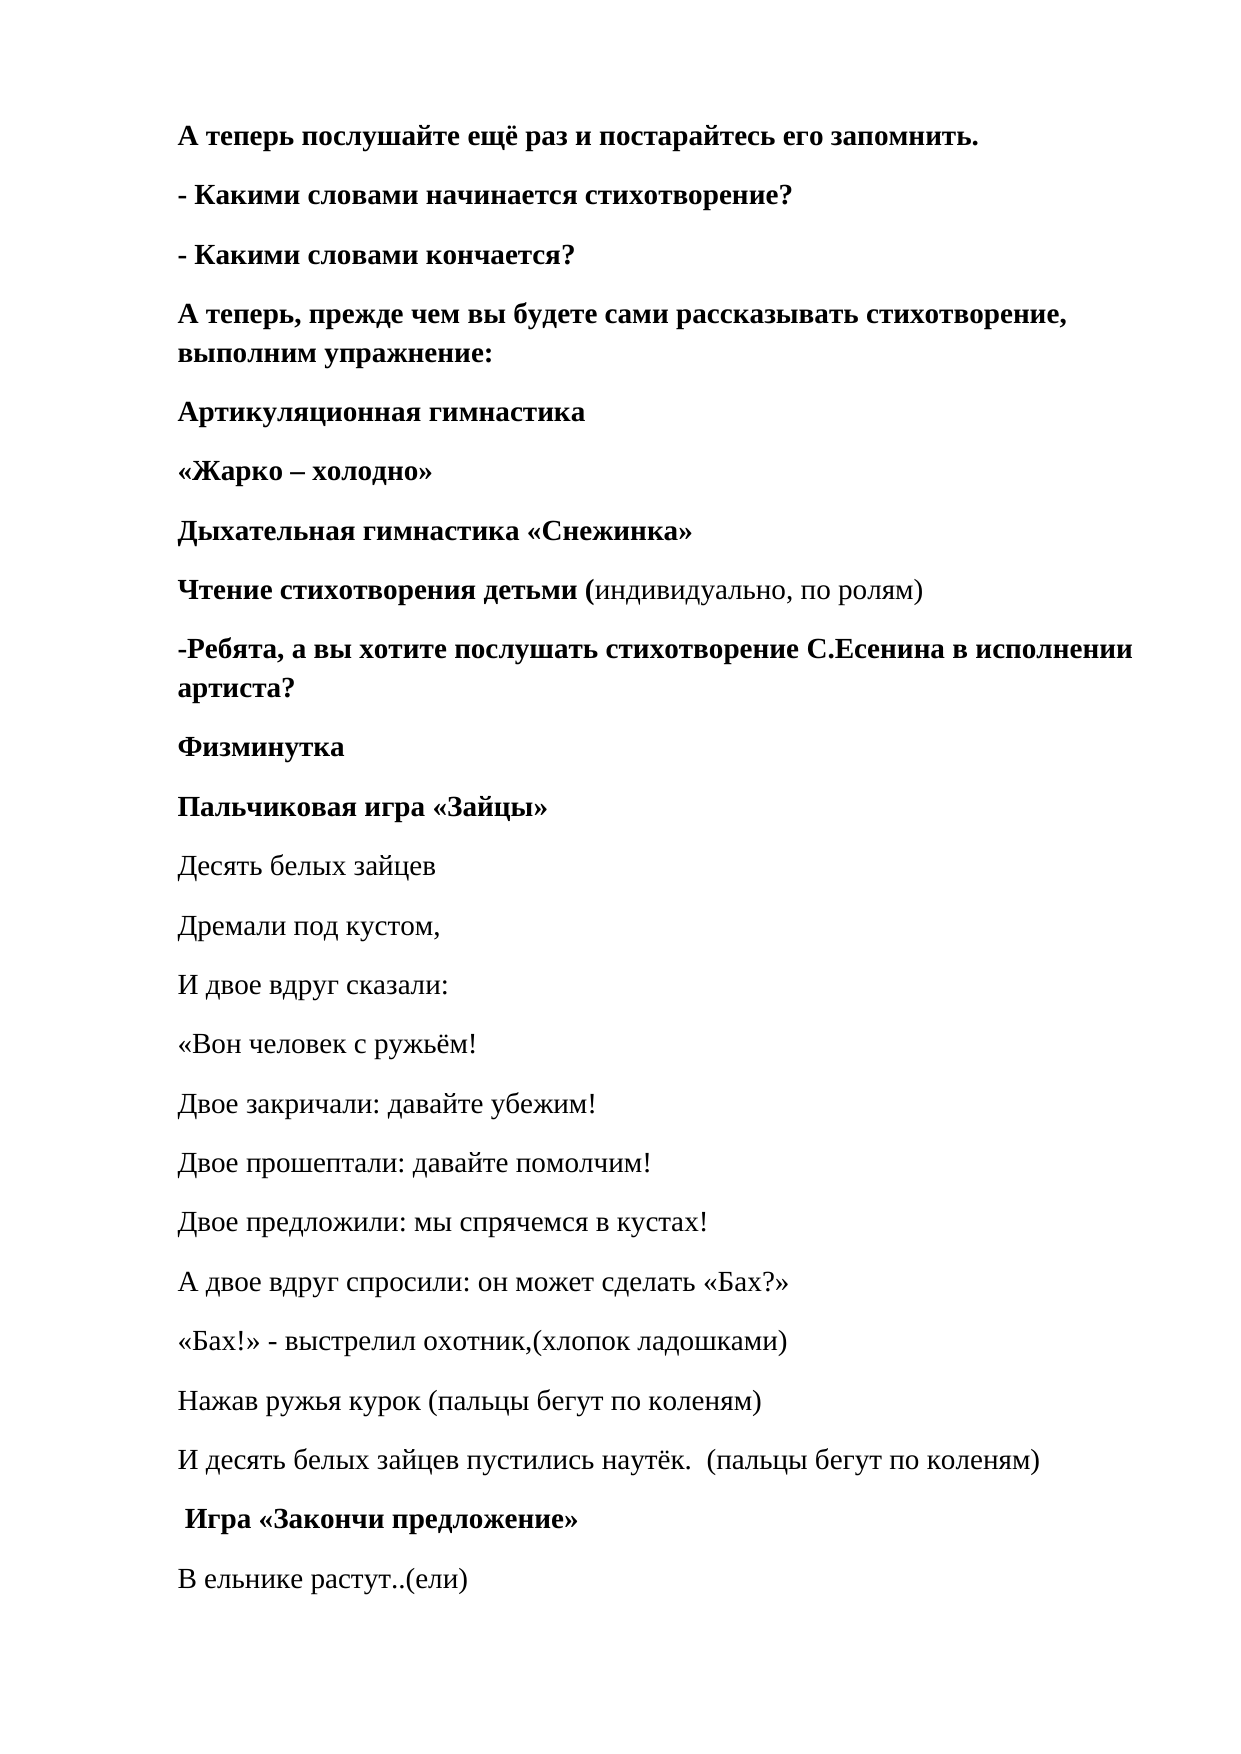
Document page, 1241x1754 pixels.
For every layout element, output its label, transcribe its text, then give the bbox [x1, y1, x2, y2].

text А теперь, прежде чем вы будете сами рассказывать стихотворение, выполним упражнение: [177, 296, 1152, 368]
text Нажав ружья курок (пальцы бегут по коленям) [177, 1383, 1152, 1416]
text Дыхательная гимнастика «Снежинка» [177, 513, 1152, 546]
text Двое прошептали: давайте помолчим! [177, 1145, 1152, 1179]
text «Жарко – холодно» [177, 453, 1152, 487]
text «Бах!» - выстрелил охотник,(хлопок ладошками) [177, 1323, 1152, 1357]
text А теперь послушайте ещё раз и постарайтесь его запомнить. [177, 118, 1152, 152]
text Физминутка [177, 729, 1152, 763]
text И десять белых зайцев пустились наутёк. (пальцы бегут по коленям) [177, 1442, 1152, 1476]
text Дремали под кустом, [177, 908, 1152, 941]
text Двое предложили: мы спрячемся в кустах! [177, 1204, 1152, 1238]
text Двое закричали: давайте убежим! [177, 1086, 1152, 1119]
text И двое вдруг сказали: [177, 967, 1152, 1001]
text - Какими словами начинается стихотворение? [177, 177, 1152, 211]
text Десять белых зайцев [177, 848, 1152, 882]
text Пальчиковая игра «Зайцы» [177, 789, 1152, 822]
text «Вон человек с ружьём! [177, 1026, 1152, 1060]
text Артикуляционная гимнастика [177, 394, 1152, 428]
text -Ребята, а вы хотите послушать стихотворение С.Есенина в исполнении артиста? [177, 632, 1152, 704]
text В ельнике растут..(ели) [177, 1561, 1152, 1594]
text Чтение стихотворения детьми (индивидуально, по ролям) [177, 572, 1152, 606]
text Игра «Закончи предложение» [177, 1501, 1152, 1535]
text - Какими словами кончается? [177, 237, 1152, 270]
text А двое вдруг спросили: он может сделать «Бах?» [177, 1264, 1152, 1297]
